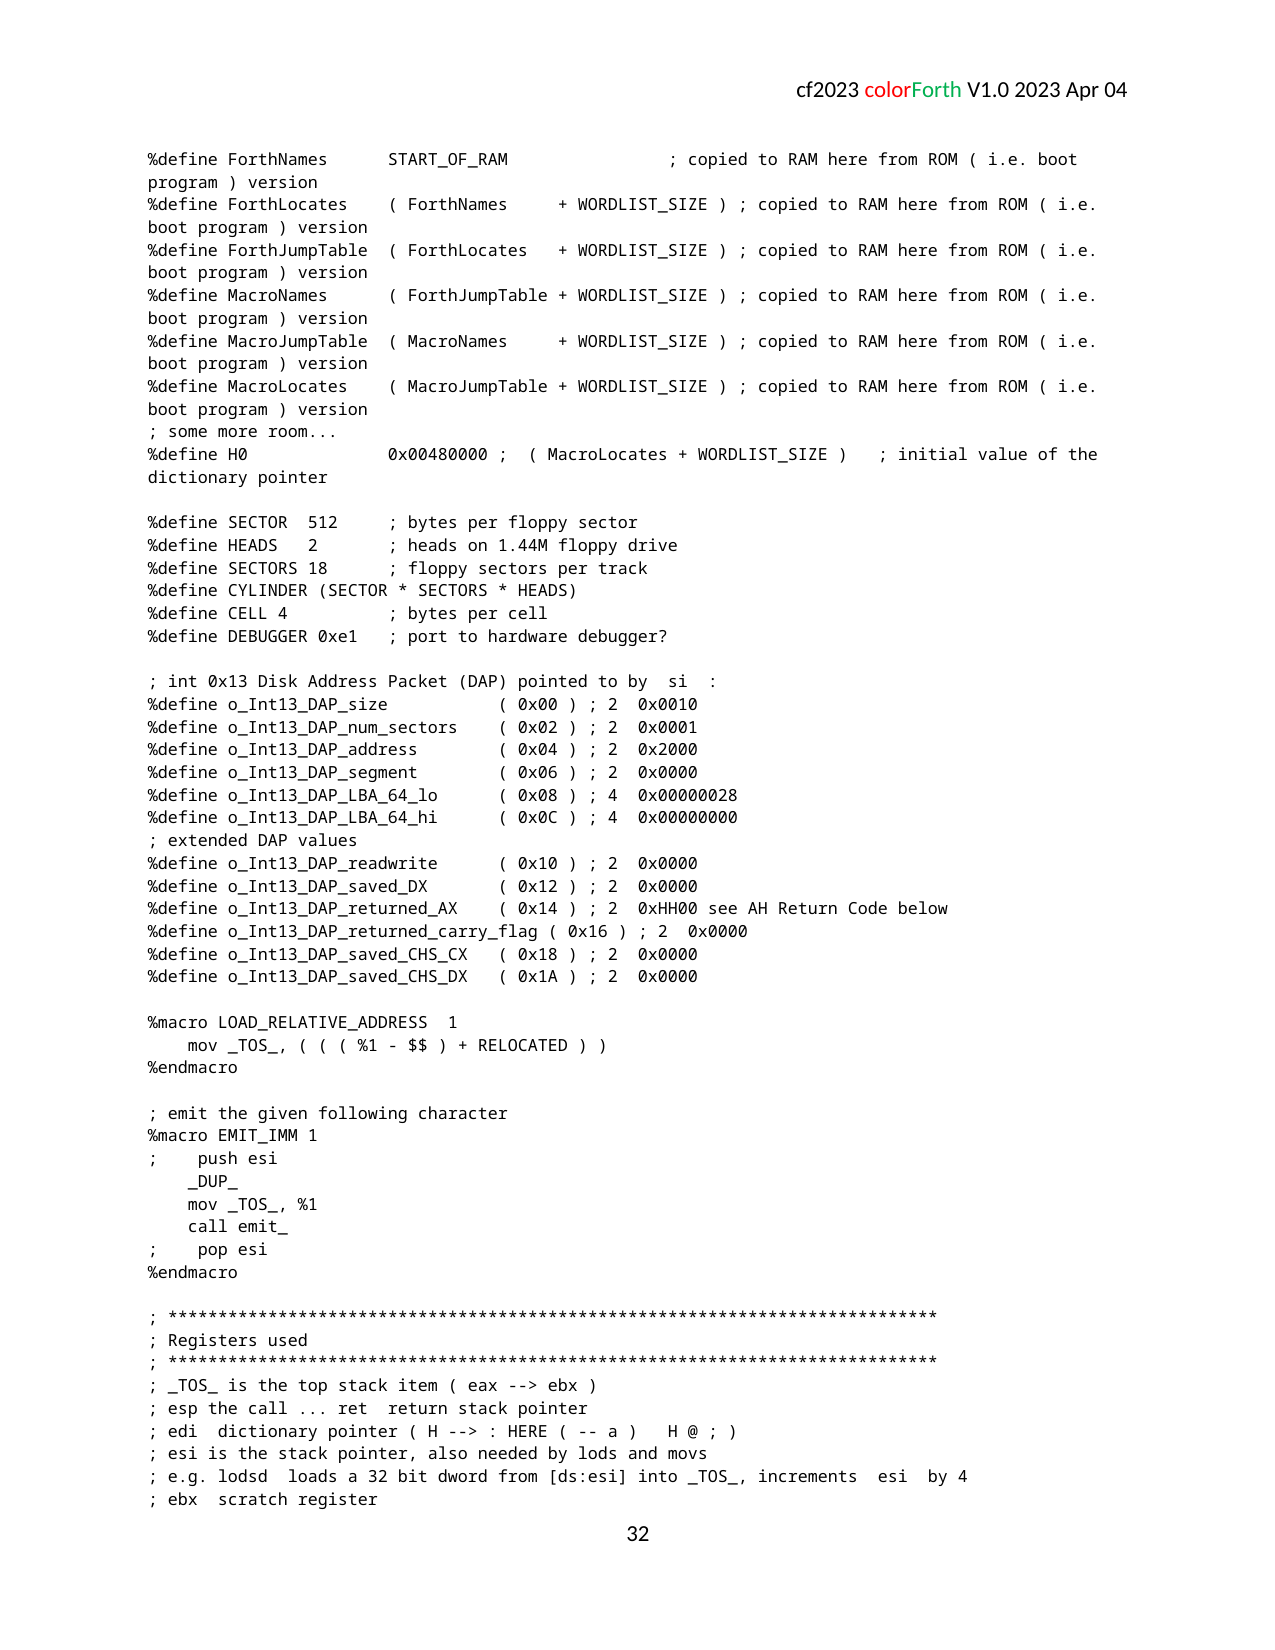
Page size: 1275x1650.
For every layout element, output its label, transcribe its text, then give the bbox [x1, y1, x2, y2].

text %define o_Int13_DAP_segment ( 0x06 ) ; 2 0x0000 [148, 761, 1127, 783]
text ; ***************************************************************************** [148, 1306, 1127, 1328]
text call emit_ [148, 1215, 1127, 1238]
text ; some more room... [148, 420, 1127, 443]
text %define SECTORS 18 ; floppy sectors per track [148, 556, 1127, 579]
text ; int 0x13 Disk Address Packet (DAP) pointed to by si : [148, 670, 1127, 693]
text ; _TOS_ is the top stack item ( eax --> ebx ) [148, 1374, 1127, 1397]
text ; push esi [148, 1147, 1127, 1169]
text ; pop esi [148, 1238, 1127, 1260]
text %define o_Int13_DAP_LBA_64_lo ( 0x08 ) ; 4 0x00000028 [148, 783, 1127, 806]
text %define o_Int13_DAP_returned_carry_flag ( 0x16 ) ; 2 0x0000 [148, 920, 1127, 942]
text %define o_Int13_DAP_saved_CHS_DX ( 0x1A ) ; 2 0x0000 [148, 965, 1127, 988]
text %define CYLINDER (SECTOR * SECTORS * HEADS) [148, 579, 1127, 602]
text mov _TOS_, ( ( ( %1 - $$ ) + RELOCATED ) ) [148, 1033, 1127, 1056]
text %endmacro [148, 1056, 1127, 1079]
text ; ebx scratch register [148, 1487, 1127, 1510]
text %define o_Int13_DAP_address ( 0x04 ) ; 2 0x2000 [148, 738, 1127, 761]
text %define MacroLocates ( MacroJumpTable + WORDLIST_SIZE ) ; copied to RAM here from ROM ( i.e. boot program ) version [148, 375, 1127, 420]
text %define o_Int13_DAP_LBA_64_hi ( 0x0C ) ; 4 0x00000000 [148, 806, 1127, 829]
text %define MacroNames ( ForthJumpTable + WORDLIST_SIZE ) ; copied to RAM here from ROM ( i.e. boot program ) version [148, 284, 1127, 329]
text ; e.g. lodsd loads a 32 bit dword from [ds:esi] into _TOS_, increments esi by 4 [148, 1465, 1127, 1487]
text %define o_Int13_DAP_num_sectors ( 0x02 ) ; 2 0x0001 [148, 715, 1127, 738]
text ; edi dictionary pointer ( H --> : HERE ( -- a ) H @ ; ) [148, 1419, 1127, 1442]
text ; emit the given following character [148, 1101, 1127, 1124]
text %macro LOAD_RELATIVE_ADDRESS 1 [148, 1011, 1127, 1033]
text %define MacroJumpTable ( MacroNames + WORDLIST_SIZE ) ; copied to RAM here from ROM ( i.e. boot program ) version [148, 329, 1127, 375]
text %define CELL 4 ; bytes per cell [148, 602, 1127, 624]
text ; esp the call ... ret return stack pointer [148, 1397, 1127, 1419]
text %define DEBUGGER 0xe1 ; port to hardware debugger? [148, 624, 1127, 647]
text %define o_Int13_DAP_returned_AX ( 0x14 ) ; 2 0xHH00 see AH Return Code below [148, 897, 1127, 920]
text %define ForthLocates ( ForthNames + WORDLIST_SIZE ) ; copied to RAM here from ROM ( i.e. boot program ) version [148, 193, 1127, 238]
text %endmacro [148, 1260, 1127, 1283]
text %define H0 0x00480000 ; ( MacroLocates + WORDLIST_SIZE ) ; initial value of the dictionary pointer [148, 443, 1127, 488]
text %define SECTOR 512 ; bytes per floppy sector [148, 511, 1127, 534]
text ; Registers used [148, 1328, 1127, 1351]
text %define HEADS 2 ; heads on 1.44M floppy drive [148, 534, 1127, 556]
text %define ForthNames START_OF_RAM ; copied to RAM here from ROM ( i.e. boot program ) version [148, 148, 1127, 193]
text _DUP_ [148, 1169, 1127, 1192]
text %define o_Int13_DAP_readwrite ( 0x10 ) ; 2 0x0000 [148, 852, 1127, 874]
text %define o_Int13_DAP_saved_CHS_CX ( 0x18 ) ; 2 0x0000 [148, 942, 1127, 965]
text ; extended DAP values [148, 829, 1127, 852]
text %define ForthJumpTable ( ForthLocates + WORDLIST_SIZE ) ; copied to RAM here from ROM ( i.e. boot program ) version [148, 238, 1127, 284]
text %define o_Int13_DAP_saved_DX ( 0x12 ) ; 2 0x0000 [148, 874, 1127, 897]
text ; esi is the stack pointer, also needed by lods and movs [148, 1442, 1127, 1465]
text ; ***************************************************************************** [148, 1351, 1127, 1374]
text %macro EMIT_IMM 1 [148, 1124, 1127, 1147]
text %define o_Int13_DAP_size ( 0x00 ) ; 2 0x0010 [148, 693, 1127, 715]
text mov _TOS_, %1 [148, 1192, 1127, 1215]
